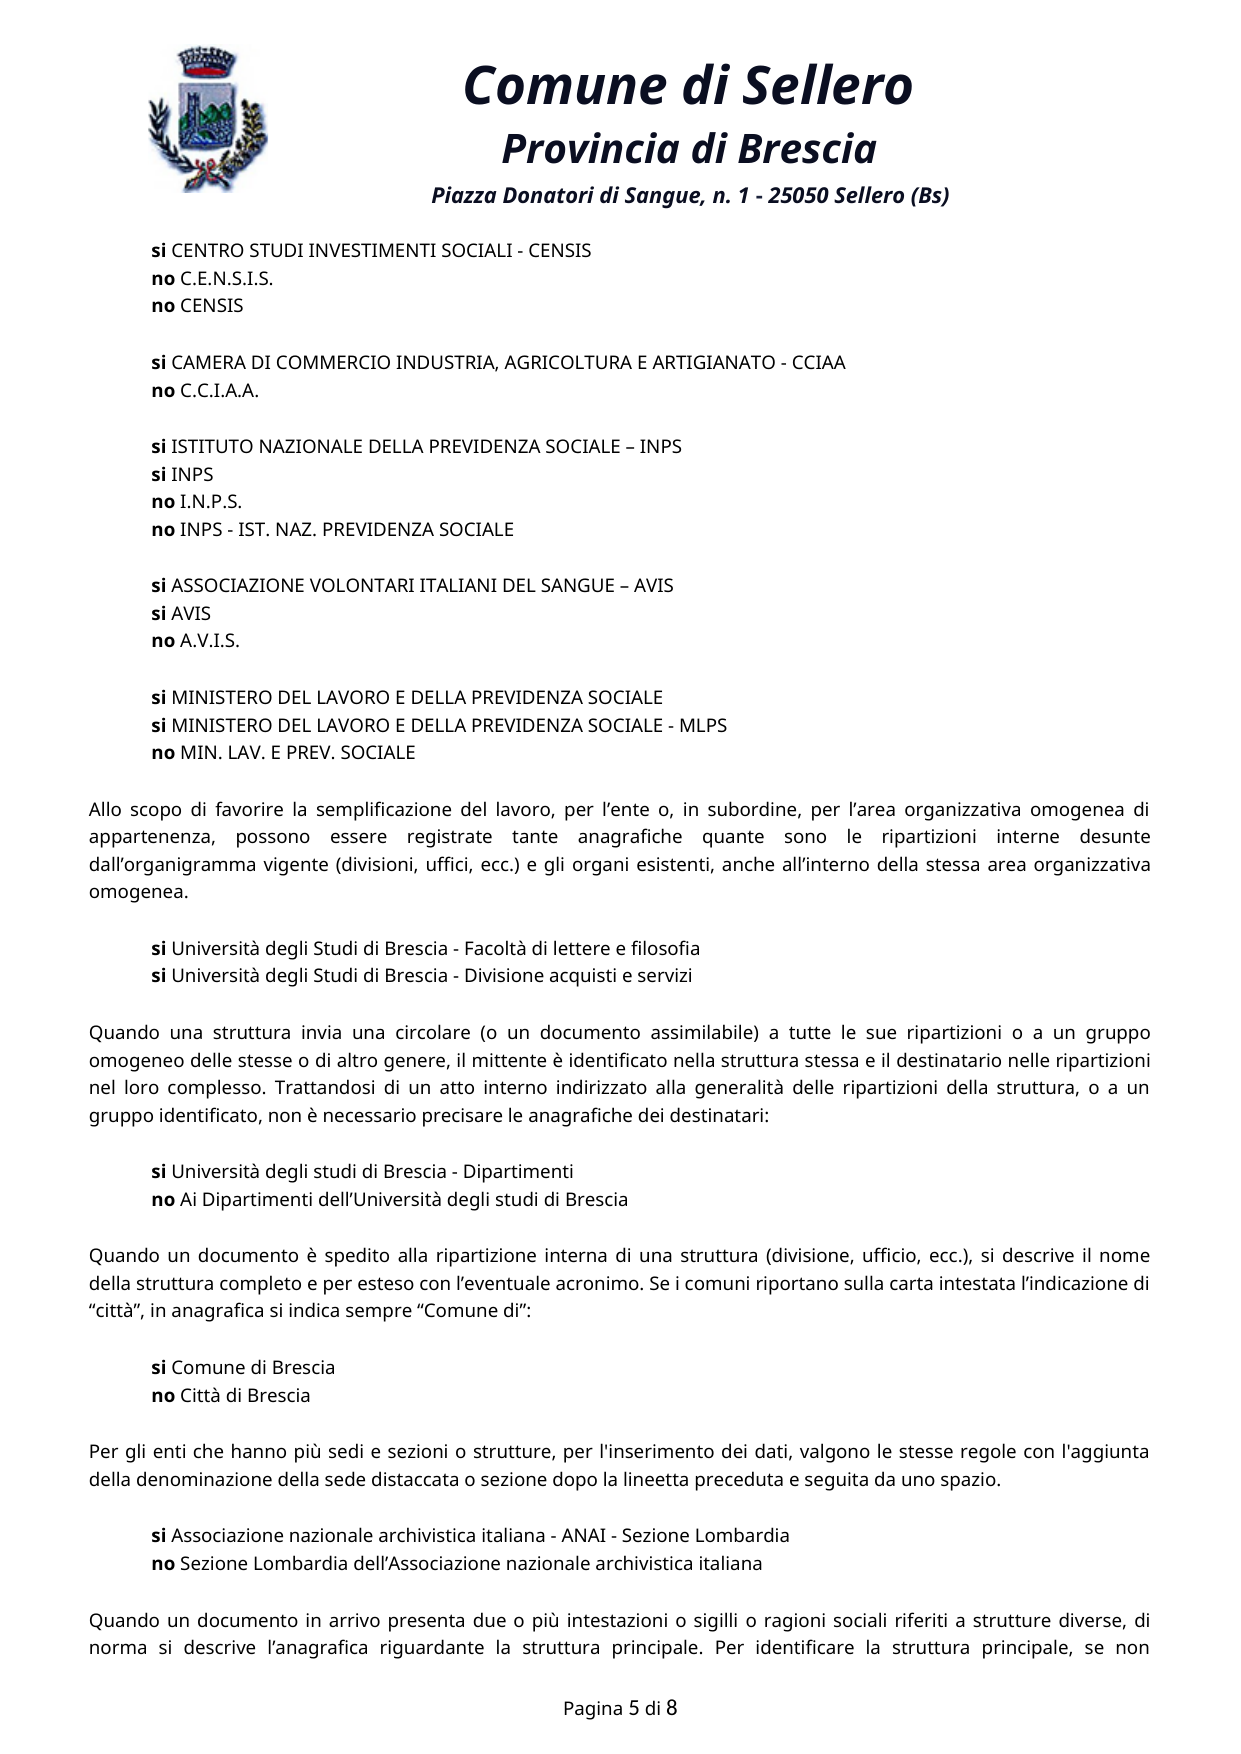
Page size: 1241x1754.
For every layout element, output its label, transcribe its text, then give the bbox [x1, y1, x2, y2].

text si CAMERA DI COMMERCIO INDUSTRIA, AGRICOLTURA E ARTIGIANATO - CCIAA no C.C.I.A.A. [151, 349, 1152, 402]
text Per gli enti che hanno più sedi e sezioni o strutture, per l'inserimento dei dati, valgono le stesse regole con l'aggiunta della denominazione della sede distaccata o sezione dopo la lineetta preceduta e seguita da uno spazio. [89, 1439, 1152, 1492]
text si Comune di Brescia no Città di Brescia [151, 1354, 1152, 1407]
text si MINISTERO DEL LAVORO E DELLA PREVIDENZA SOCIALE si MINISTERO DEL LAVORO E DELLA PREVIDENZA SOCIALE - MLPS no MIN. LAV. E PREV. SOCIALE [151, 684, 1152, 765]
text Quando un documento è spedito alla ripartizione interna di una struttura (divisione, ufficio, ecc.), si descrive il nome della struttura completo e per esteso con l’eventuale acronimo. Se i comuni riportano sulla carta intestata l’indicazione di “città”, in anagrafica si indica sempre “Comune di”: [89, 1243, 1152, 1323]
picture [147, 44, 269, 193]
text Quando una struttura invia una circolare (o un documento assimilabile) a tutte le sue ripartizioni o a un gruppo omogeneo delle stesse o di altro genere, il mittente è identificato nella struttura stessa e il destinatario nelle ripartizioni nel loro complesso. Trattandosi di un atto interno indirizzato alla generalità delle ripartizioni della struttura, o a un gruppo identificato, non è necessario precisare le anagrafiche dei destinatari: [89, 1019, 1152, 1127]
text Allo scopo di favorire la semplificazione del lavoro, per l’ente o, in subordine, per l’area organizzativa omogenea di appartenenza, possono essere registrate tante anagrafiche quante sono le ripartizioni interne desunte dall’organigramma vigente (divisioni, uffici, ecc.) e gli organi esistenti, anche all’interno della stessa area organizzativa omogenea. [89, 796, 1152, 904]
text si CENTRO STUDI INVESTIMENTI SOCIALI - CENSIS no C.E.N.S.I.S. no CENSIS [151, 238, 1152, 318]
text si Associazione nazionale archivistica italiana - ANAI - Sezione Lombardia no Sezione Lombardia dell’Associazione nazionale archivistica italiana [151, 1523, 1152, 1576]
text si ISTITUTO NAZIONALE DELLA PREVIDENZA SOCIALE – INPS si INPS no I.N.P.S. no INPS - IST. NAZ. PREVIDENZA SOCIALE [151, 434, 1152, 542]
text si Università degli Studi di Brescia - Facoltà di lettere e filosofia si Università degli Studi di Brescia - Divisione acquisti e servizi [151, 935, 1152, 988]
text si ASSOCIAZIONE VOLONTARI ITALIANI DEL SANGUE – AVIS si AVIS no A.V.I.S. [151, 573, 1152, 653]
text si Università degli studi di Brescia - Dipartimenti no Ai Dipartimenti dell’Università degli studi di Brescia [151, 1159, 1152, 1212]
